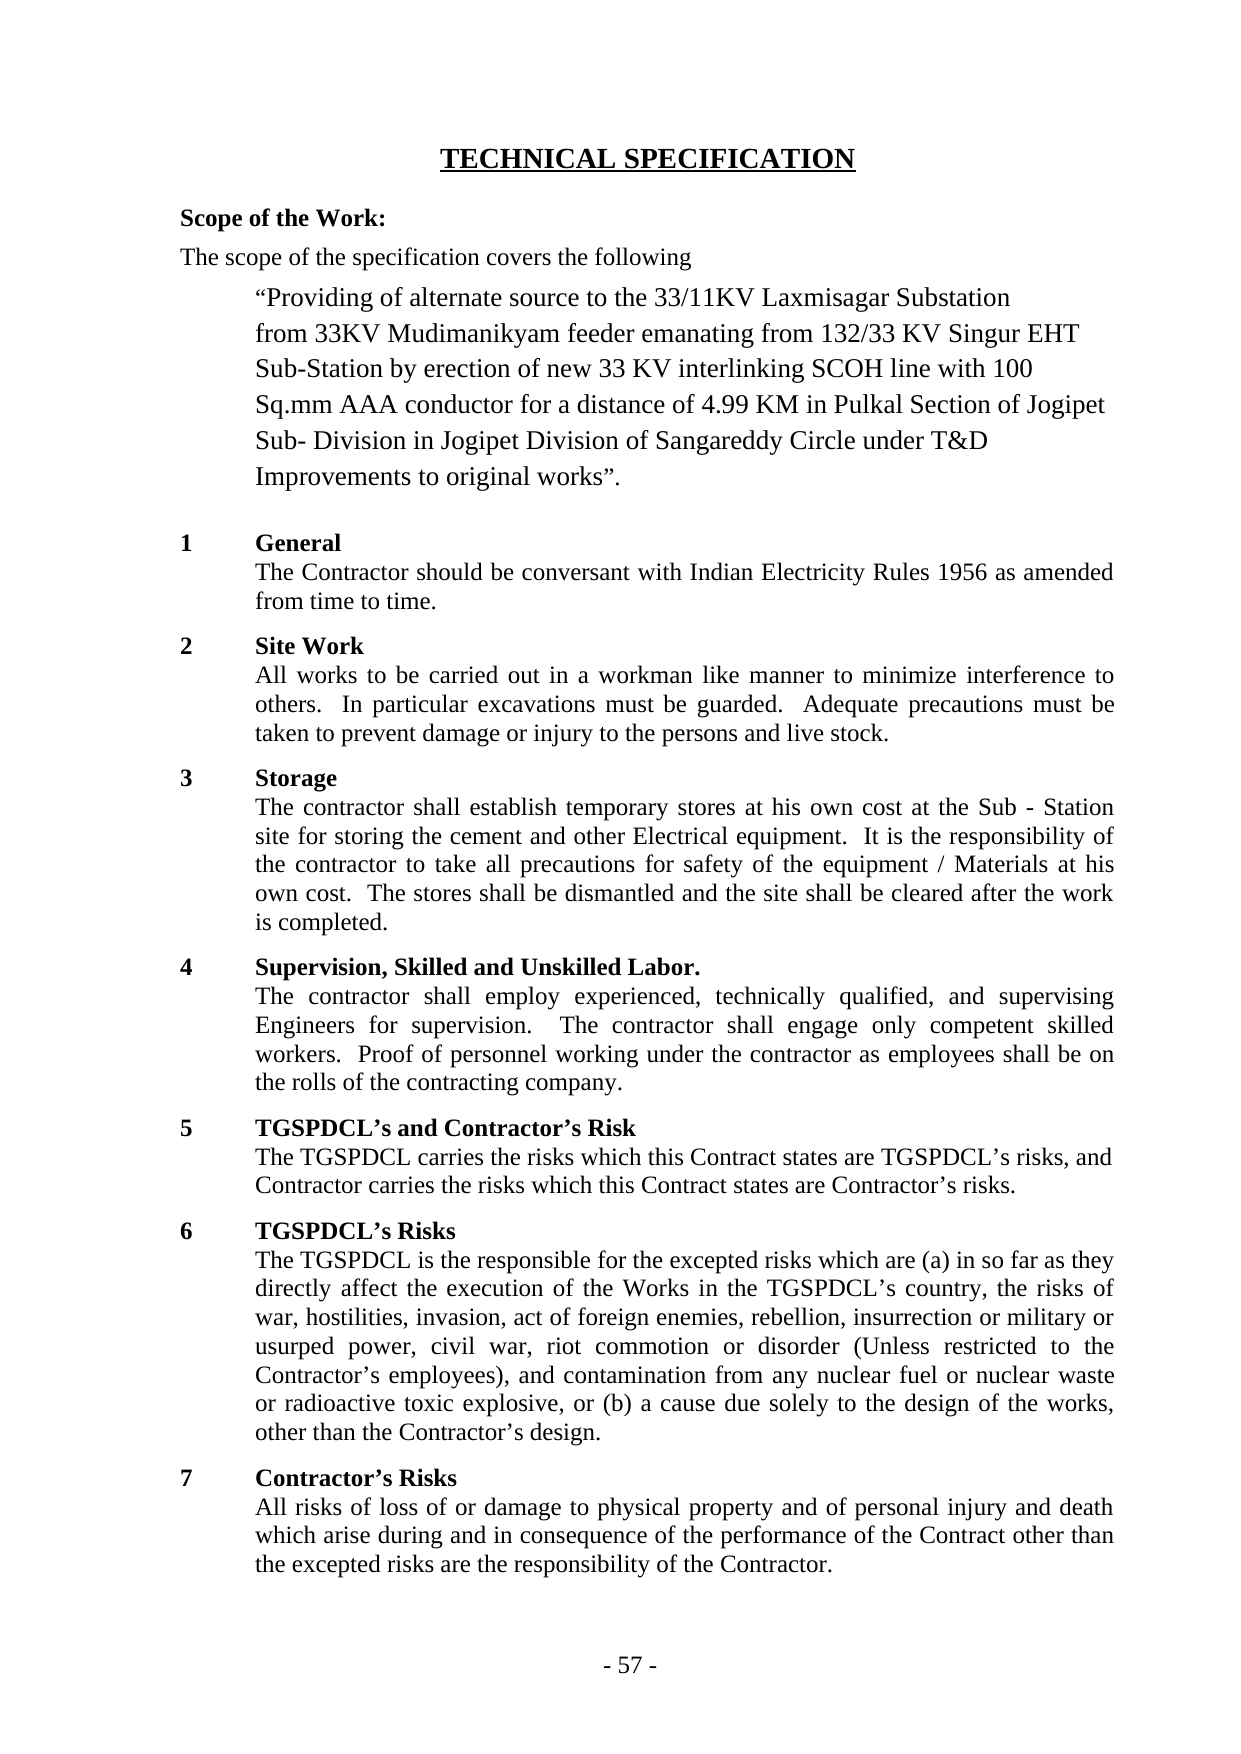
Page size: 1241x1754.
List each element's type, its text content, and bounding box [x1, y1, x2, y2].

text All works to be carried out in a workman like manner to minimize interference to others. In particular excavations must be guarded. Adequate precautions must be taken to prevent damage or injury to the persons and live stock. [180, 660, 1115, 746]
text 2 Site Work [180, 631, 1115, 660]
text Sub- Division in Jogipet Division of Sangareddy Circle under T&D [255, 424, 1115, 455]
text The contractor shall establish temporary stores at his own cost at the Sub - Station site for storing the cement and other Electrical equipment. It is the responsibility of the contractor to take all precautions for safety of the equipment / Materials at his own cost. The stores shall be dismantled and the site shall be cleared after the work is completed. [180, 792, 1115, 936]
text 7 Contractor’s Risks [180, 1463, 1115, 1492]
text Sq.mm AAA conductor for a distance of 4.99 KM in Pulkal Section of Jogipet [255, 388, 1115, 419]
text All risks of loss of or damage to physical property and of personal injury and death which arise during and in consequence of the performance of the Contract other than the excepted risks are the responsibility of the Contractor. [255, 1492, 1115, 1578]
text 1 General [180, 528, 1115, 557]
text 3 Storage [180, 763, 1115, 792]
text 6 TGSPDCL’s Risks [180, 1216, 1115, 1245]
text Sub-Station by erection of new 33 KV interlinking SCOH line with 100 [255, 352, 1115, 384]
text from 33KV Mudimanikyam feeder emanating from 132/33 KV Singur EHT [255, 317, 1115, 348]
text “Providing of alternate source to the 33/11KV Laxmisagar Substation [255, 281, 1115, 312]
text 4 Supervision, Skilled and Unskilled Labor. [180, 952, 1115, 981]
text The contractor shall employ experienced, technically qualified, and supervising Engineers for supervision. The contractor shall engage only competent skilled workers. Proof of personnel working under the contractor as employees shall be on the rolls of the contracting company. [180, 981, 1115, 1096]
text The TGSPDCL is the responsible for the excepted risks which are (a) in so far as they directly affect the execution of the Works in the TGSPDCL’s country, the risks of war, hostilities, invasion, act of foreign enemies, rebellion, insurrection or military or usurped power, civil war, riot commotion or disorder (Unless restricted to the Contractor’s employees), and contamination from any nuclear fuel or nuclear waste or radioactive toxic explosive, or (b) a cause due solely to the design of the works, other than the Contractor’s design. [255, 1245, 1115, 1446]
text The Contractor should be conversant with Indian Electricity Rules 1956 as amended from time to time. [180, 557, 1115, 615]
text The scope of the specification covers the following [180, 242, 1115, 271]
text Improvements to original works”. [255, 460, 1115, 491]
text The TGSPDCL carries the risks which this Contract states are TGSPDCL’s risks, and Contractor carries the risks which this Contract states are Contractor’s risks. [255, 1142, 1115, 1199]
text 5 TGSPDCL’s and Contractor’s Risk [180, 1113, 1115, 1142]
text TECHNICAL SPECIFICATION [180, 141, 1115, 175]
text Scope of the Work: [180, 203, 1115, 232]
